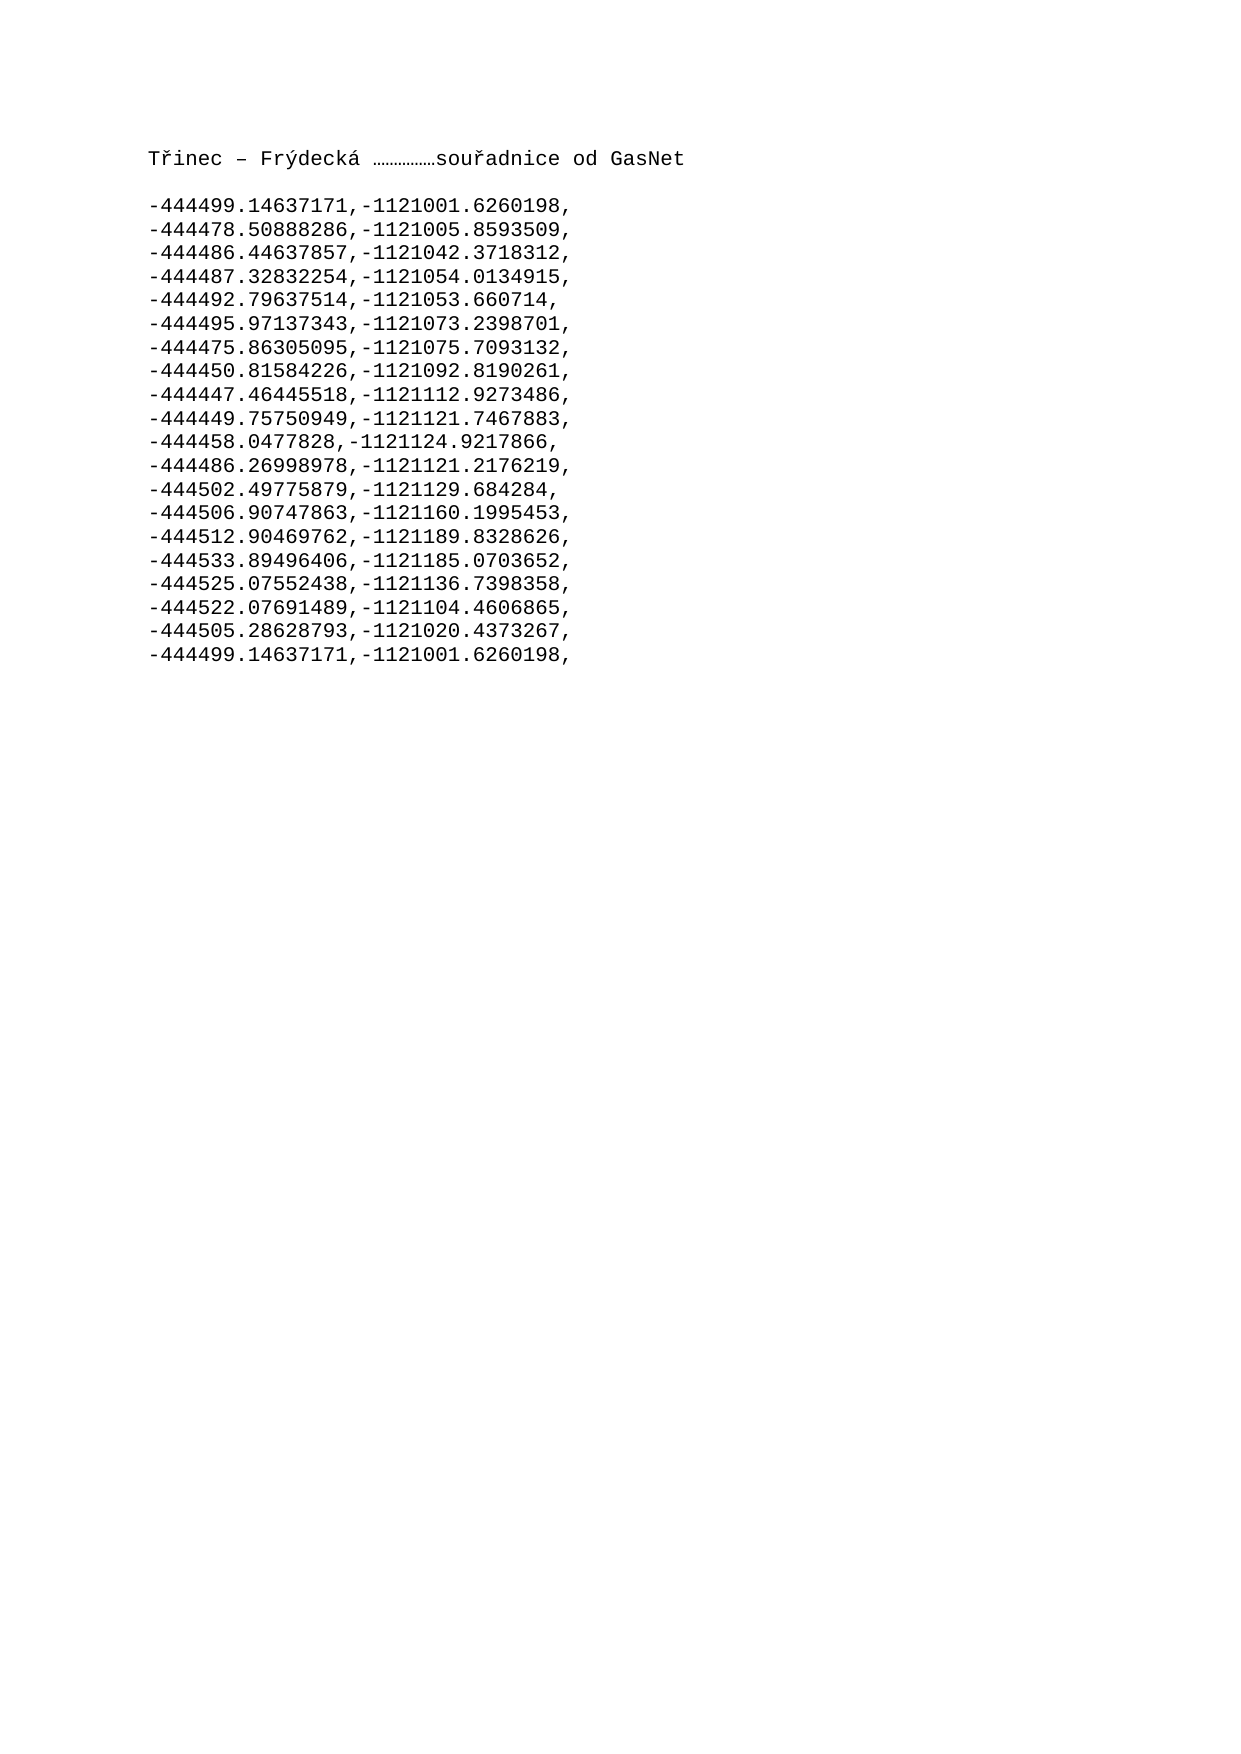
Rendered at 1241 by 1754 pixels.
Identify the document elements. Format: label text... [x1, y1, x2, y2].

text -444449.75750949,-1121121.7467883, [148, 408, 1093, 431]
text Třinec – Frýdecká ……………souřadnice od GasNet [148, 148, 1093, 171]
text -444512.90469762,-1121189.8328626, [148, 526, 1093, 549]
text -444506.90747863,-1121160.1995453, [148, 502, 1093, 526]
text -444499.14637171,-1121001.6260198, [148, 195, 1093, 218]
text -444486.26998978,-1121121.2176219, [148, 455, 1093, 479]
text -444502.49775879,-1121129.684284, [148, 479, 1093, 502]
text -444525.07552438,-1121136.7398358, [148, 573, 1093, 597]
text -444505.28628793,-1121020.4373267, [148, 621, 1093, 644]
text -444458.0477828,-1121124.9217866, [148, 431, 1093, 455]
text -444447.46445518,-1121112.9273486, [148, 384, 1093, 408]
text -444475.86305095,-1121075.7093132, [148, 337, 1093, 360]
text -444533.89496406,-1121185.0703652, [148, 549, 1093, 573]
text -444487.32832254,-1121054.0134915, [148, 266, 1093, 289]
text -444522.07691489,-1121104.4606865, [148, 597, 1093, 621]
text -444478.50888286,-1121005.8593509, [148, 218, 1093, 242]
text -444495.97137343,-1121073.2398701, [148, 313, 1093, 337]
text -444450.81584226,-1121092.8190261, [148, 360, 1093, 384]
text -444492.79637514,-1121053.660714, [148, 289, 1093, 313]
text -444486.44637857,-1121042.3718312, [148, 242, 1093, 266]
text -444499.14637171,-1121001.6260198, [148, 644, 1093, 668]
